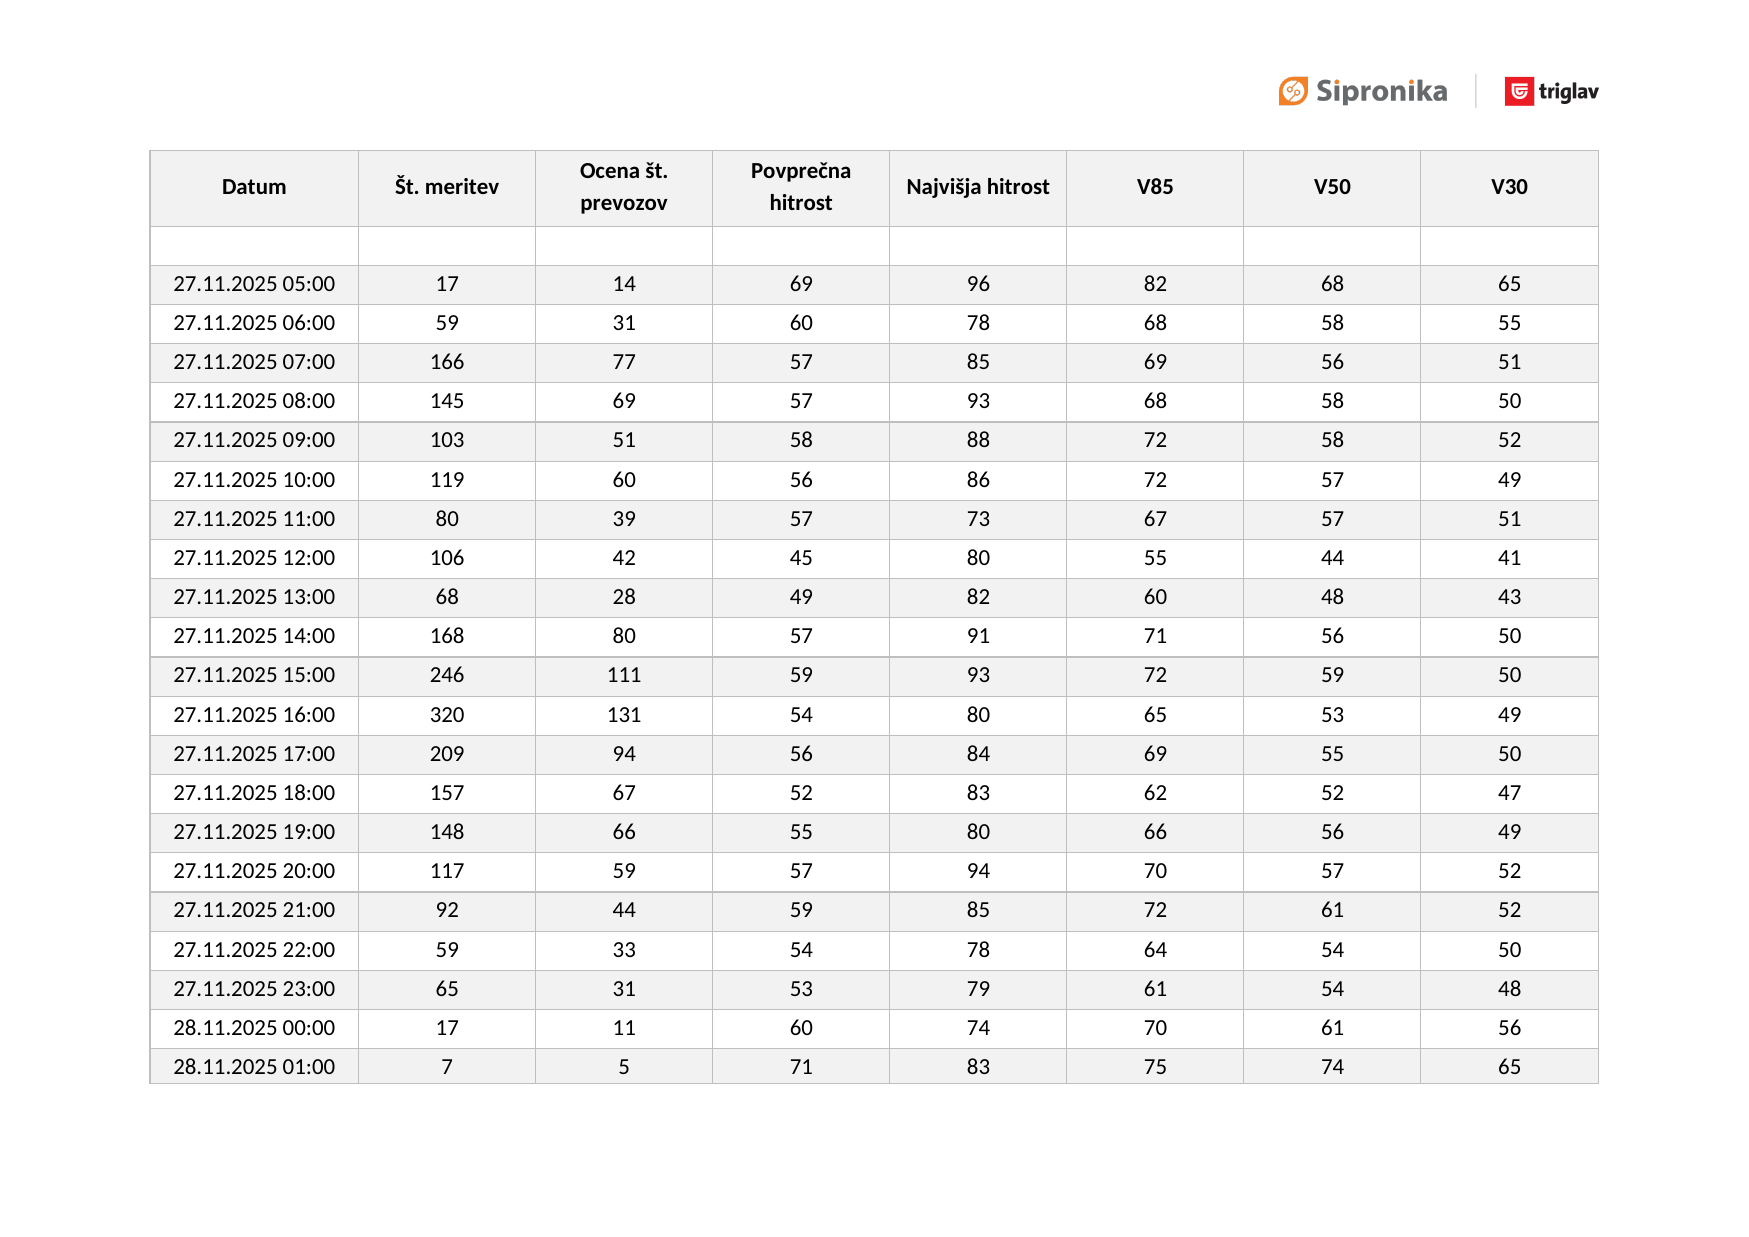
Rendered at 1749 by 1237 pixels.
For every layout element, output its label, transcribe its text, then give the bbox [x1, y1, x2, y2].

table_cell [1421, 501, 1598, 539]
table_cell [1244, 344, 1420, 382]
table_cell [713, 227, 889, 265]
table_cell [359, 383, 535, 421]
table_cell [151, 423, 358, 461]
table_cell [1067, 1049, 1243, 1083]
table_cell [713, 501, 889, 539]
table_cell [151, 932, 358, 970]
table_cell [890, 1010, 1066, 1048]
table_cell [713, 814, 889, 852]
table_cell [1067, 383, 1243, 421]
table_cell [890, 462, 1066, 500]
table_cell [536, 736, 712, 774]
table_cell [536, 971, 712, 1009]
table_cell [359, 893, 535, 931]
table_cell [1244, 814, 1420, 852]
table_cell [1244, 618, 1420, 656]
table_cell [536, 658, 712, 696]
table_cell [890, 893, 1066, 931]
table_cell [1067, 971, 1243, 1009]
table_header Najvišja hitrost [890, 151, 1066, 226]
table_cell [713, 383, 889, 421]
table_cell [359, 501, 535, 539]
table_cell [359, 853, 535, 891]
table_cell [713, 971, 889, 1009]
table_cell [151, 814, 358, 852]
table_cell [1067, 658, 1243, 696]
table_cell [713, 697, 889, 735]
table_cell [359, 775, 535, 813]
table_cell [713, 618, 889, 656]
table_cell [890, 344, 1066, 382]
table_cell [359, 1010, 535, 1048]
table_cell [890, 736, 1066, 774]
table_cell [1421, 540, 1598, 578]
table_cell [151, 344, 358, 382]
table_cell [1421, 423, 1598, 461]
table_header Ocena št. prevozov [536, 151, 712, 226]
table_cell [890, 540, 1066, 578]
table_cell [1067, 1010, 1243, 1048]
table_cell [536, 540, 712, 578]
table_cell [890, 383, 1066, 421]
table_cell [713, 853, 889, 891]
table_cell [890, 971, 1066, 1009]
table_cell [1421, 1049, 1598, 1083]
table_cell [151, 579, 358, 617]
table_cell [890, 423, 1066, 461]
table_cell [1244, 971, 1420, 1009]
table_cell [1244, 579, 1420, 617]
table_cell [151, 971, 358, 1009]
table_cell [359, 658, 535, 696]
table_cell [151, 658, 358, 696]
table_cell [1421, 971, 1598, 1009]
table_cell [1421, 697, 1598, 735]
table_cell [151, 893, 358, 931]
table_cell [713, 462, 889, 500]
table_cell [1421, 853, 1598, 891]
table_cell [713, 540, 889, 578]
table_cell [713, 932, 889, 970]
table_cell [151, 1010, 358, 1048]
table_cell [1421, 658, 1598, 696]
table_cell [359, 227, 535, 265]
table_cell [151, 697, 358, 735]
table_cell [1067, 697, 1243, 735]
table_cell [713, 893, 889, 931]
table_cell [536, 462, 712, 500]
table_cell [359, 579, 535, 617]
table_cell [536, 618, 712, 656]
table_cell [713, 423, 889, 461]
table_header Povprečna hitrost [713, 151, 889, 226]
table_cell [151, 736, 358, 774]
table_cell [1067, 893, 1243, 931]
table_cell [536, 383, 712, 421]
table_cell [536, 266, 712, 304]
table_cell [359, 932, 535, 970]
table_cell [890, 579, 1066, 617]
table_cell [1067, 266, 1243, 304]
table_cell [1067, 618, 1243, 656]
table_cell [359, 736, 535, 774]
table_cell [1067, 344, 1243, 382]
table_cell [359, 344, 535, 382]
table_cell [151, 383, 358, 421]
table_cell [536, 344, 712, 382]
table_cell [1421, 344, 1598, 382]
table_header Št. meritev [359, 151, 535, 226]
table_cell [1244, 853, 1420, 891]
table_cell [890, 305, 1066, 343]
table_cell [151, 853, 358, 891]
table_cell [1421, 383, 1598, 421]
table_header V85 [1067, 151, 1243, 226]
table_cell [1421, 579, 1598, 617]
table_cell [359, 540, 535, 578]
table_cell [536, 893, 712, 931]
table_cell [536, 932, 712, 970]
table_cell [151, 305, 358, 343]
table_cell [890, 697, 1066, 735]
table_header V50 [1244, 151, 1420, 226]
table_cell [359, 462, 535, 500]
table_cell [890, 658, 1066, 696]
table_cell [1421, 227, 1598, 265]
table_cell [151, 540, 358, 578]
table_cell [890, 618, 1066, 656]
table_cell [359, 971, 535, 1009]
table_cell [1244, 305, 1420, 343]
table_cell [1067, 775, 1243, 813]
table_header V30 [1421, 151, 1598, 226]
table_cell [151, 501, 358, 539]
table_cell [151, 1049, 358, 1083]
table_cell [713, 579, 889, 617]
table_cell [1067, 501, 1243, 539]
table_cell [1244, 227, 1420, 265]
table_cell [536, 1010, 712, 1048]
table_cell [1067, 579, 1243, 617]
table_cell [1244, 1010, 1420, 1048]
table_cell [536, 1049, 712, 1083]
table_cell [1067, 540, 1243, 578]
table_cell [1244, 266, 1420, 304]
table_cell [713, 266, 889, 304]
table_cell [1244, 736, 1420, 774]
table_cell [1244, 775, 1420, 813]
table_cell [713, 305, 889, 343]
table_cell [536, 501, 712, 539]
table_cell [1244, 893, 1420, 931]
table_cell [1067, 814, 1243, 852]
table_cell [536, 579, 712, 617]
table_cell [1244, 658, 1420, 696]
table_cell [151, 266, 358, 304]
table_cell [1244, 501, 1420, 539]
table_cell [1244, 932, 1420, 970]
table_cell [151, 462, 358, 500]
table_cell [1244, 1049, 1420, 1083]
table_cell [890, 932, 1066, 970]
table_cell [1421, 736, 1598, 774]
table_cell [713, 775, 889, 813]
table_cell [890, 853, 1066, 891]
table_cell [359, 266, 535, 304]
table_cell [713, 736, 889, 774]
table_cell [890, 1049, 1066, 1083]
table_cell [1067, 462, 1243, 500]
picture [1279, 74, 1599, 108]
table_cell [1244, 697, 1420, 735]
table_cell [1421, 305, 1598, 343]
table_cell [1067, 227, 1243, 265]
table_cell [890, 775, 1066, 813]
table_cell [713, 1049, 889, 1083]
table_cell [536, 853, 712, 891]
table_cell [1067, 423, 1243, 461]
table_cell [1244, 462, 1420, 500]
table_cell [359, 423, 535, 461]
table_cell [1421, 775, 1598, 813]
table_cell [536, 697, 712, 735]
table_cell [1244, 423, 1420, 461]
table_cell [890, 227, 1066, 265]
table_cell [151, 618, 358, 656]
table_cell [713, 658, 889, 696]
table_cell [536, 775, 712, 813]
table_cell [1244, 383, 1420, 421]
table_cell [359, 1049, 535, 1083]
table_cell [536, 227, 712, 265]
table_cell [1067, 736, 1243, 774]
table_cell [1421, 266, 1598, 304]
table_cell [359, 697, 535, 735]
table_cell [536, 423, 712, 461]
table_header Datum [151, 151, 358, 226]
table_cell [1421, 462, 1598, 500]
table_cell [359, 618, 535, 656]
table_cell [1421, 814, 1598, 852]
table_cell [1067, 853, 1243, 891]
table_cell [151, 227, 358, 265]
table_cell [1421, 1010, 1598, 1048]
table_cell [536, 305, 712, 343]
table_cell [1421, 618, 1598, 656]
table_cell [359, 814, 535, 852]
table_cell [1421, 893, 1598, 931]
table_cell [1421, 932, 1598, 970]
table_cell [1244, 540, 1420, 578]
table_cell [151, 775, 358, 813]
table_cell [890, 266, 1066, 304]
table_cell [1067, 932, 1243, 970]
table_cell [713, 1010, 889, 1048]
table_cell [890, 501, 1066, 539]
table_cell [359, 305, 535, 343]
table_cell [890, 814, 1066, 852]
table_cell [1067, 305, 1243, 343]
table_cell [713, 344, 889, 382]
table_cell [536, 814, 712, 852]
